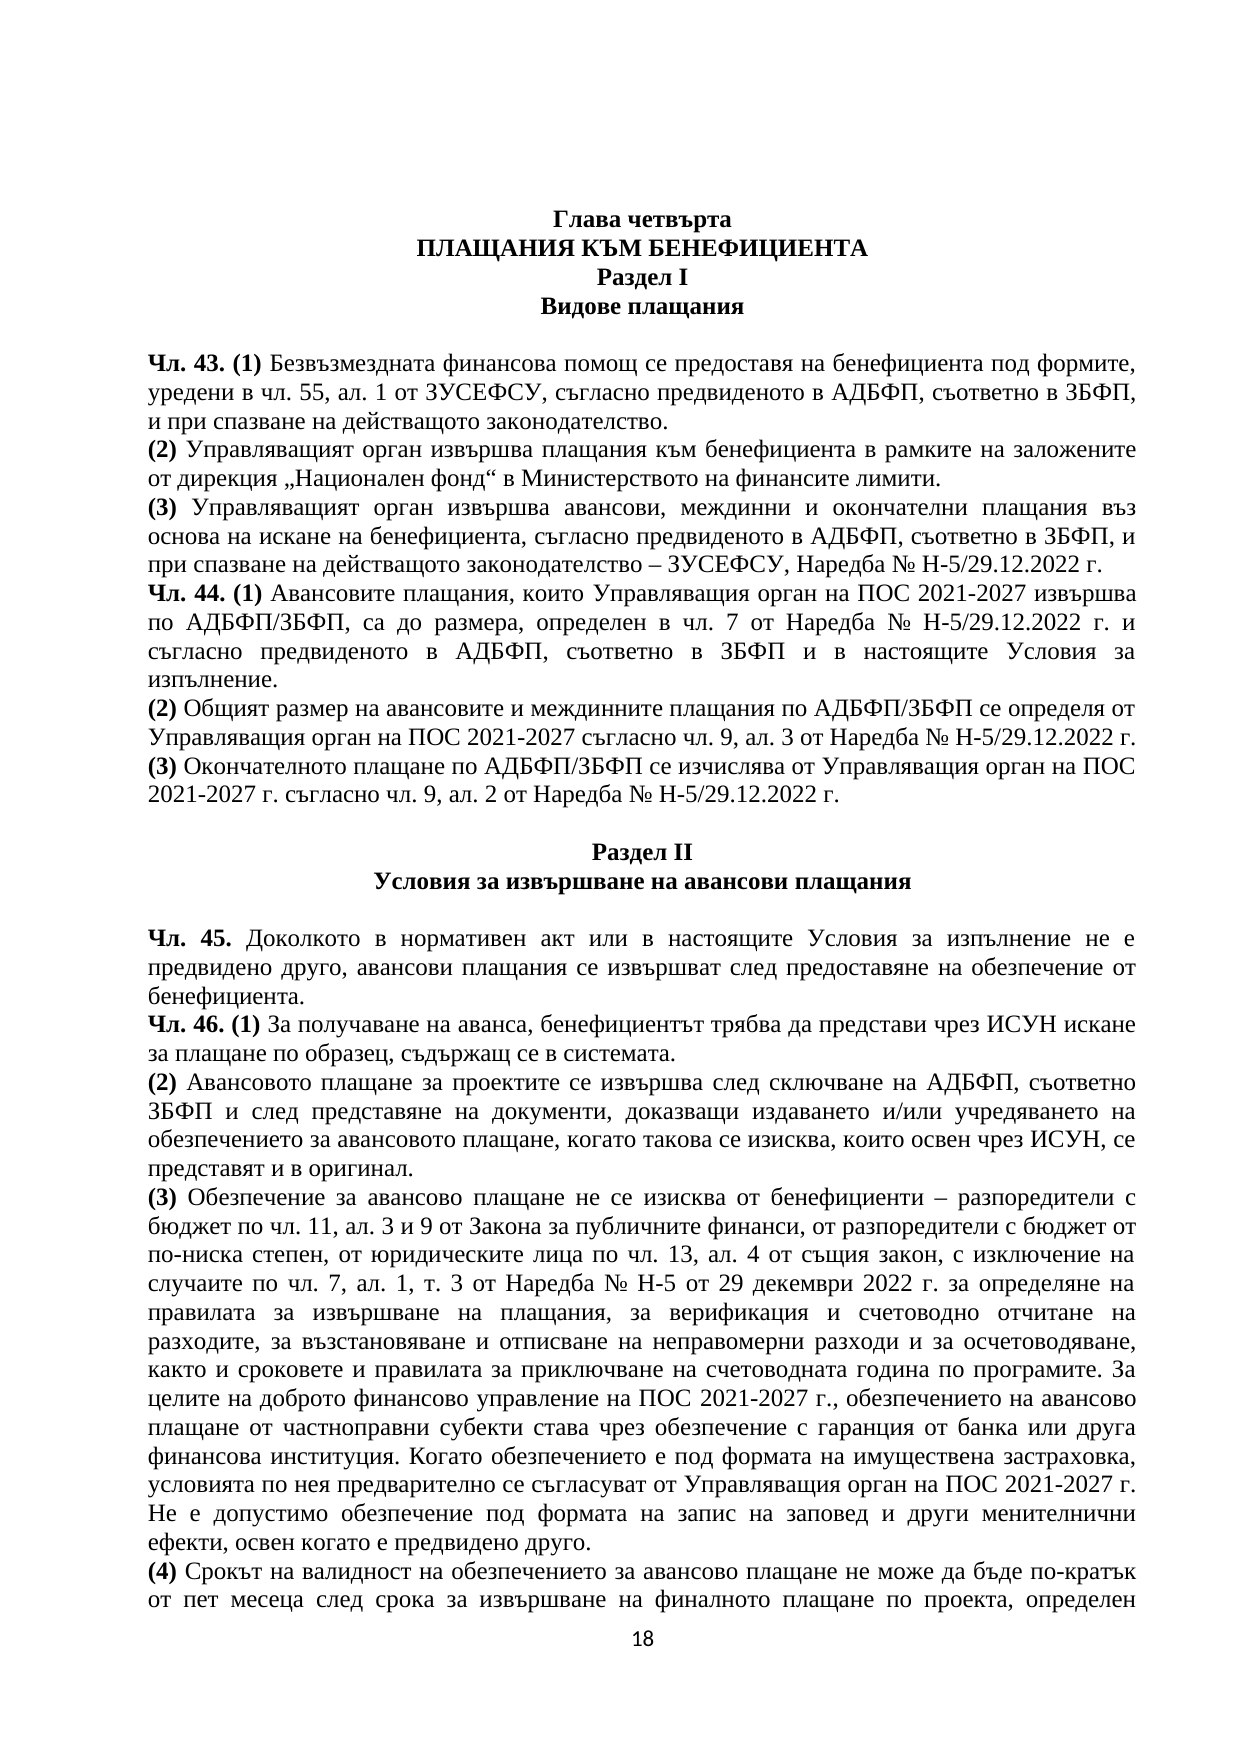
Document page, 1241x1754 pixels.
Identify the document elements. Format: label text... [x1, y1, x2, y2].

text Условия за извършване на авансови плащания [148, 866, 1137, 894]
text Раздел II [148, 837, 1137, 866]
text Чл. 44. (1) Авансовите плащания, които Управляващия орган на ПОС 2021-2027 извършва по АДБФП/ЗБФП, са до размера, определен в чл. 7 от Наредба № Н-5/29.12.2022 г. и съгласно предвиденото в АДБФП, съответно в ЗБФП и в настоящите Условия за изпълнение. [148, 578, 1137, 693]
text Видове плащания [148, 291, 1137, 319]
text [148, 1556, 1137, 1613]
text Чл. 46. (1) За получаване на аванса, бенефициентът трябва да представи чрез ИСУН искане за плащане по образец, съдържащ се в системата. [148, 1009, 1137, 1067]
text (3) Обезпечение за авансово плащане не се изисква от бенефициенти – разпоредители с бюджет по чл. 11, ал. 3 и 9 от Закона за публичните финанси, от разпоредители с бюджет от по-ниска степен, от юридическите лица по чл. 13, ал. 4 от същия закон, с изключение на случаите по чл. 7, ал. 1, т. 3 от Наредба № Н-5 от 29 декември 2022 г. за определяне на правилата за извършване на плащания, за верификация и счетоводно отчитане на разходите, за възстановяване и отписване на неправомерни разходи и за осчетоводяване, както и сроковете и правилата за приключване на счетоводната година по програмите. За целите на доброто финансово управление на ПОС 2021-2027 г., обезпечението на авансово плащане от частноправни субекти става чрез обезпечение с гаранция от банка или друга финансова институция. Когато обезпечението е под формата на имуществена застраховка, условията по нея предварително се съгласуват от Управляващия орган на ПОС 2021-2027 г. Не е допустимо обезпечение под формата на запис на заповед и други менителнични ефекти, освен когато е предвидено друго. [148, 1182, 1137, 1556]
text ПЛАЩАНИЯ КЪМ БЕНЕФИЦИЕНТА [148, 233, 1137, 262]
text (2) Авансовото плащане за проектите се извършва след сключване на АДБФП, съответно ЗБФП и след представяне на документи, доказващи издаването и/или учредяването на обезпечението за авансовото плащане, когато такова се изисква, които освен чрез ИСУН, се представят и в оригинал. [148, 1067, 1137, 1182]
text Глава четвърта [148, 204, 1137, 233]
text (2) Общият размер на авансовите и междинните плащания по АДБФП/ЗБФП се определя от Управляващия орган на ПОС 2021-2027 съгласно чл. 9, ал. 3 от Наредба № Н-5/29.12.2022 г. [148, 693, 1137, 751]
text (3) Управляващият орган извършва авансови, междинни и окончателни плащания въз основа на искане на бенефициента, съгласно предвиденото в АДБФП, съответно в ЗБФП, и при спазване на действащото законодателство – ЗУСЕФСУ, Наредба № Н-5/29.12.2022 г. [148, 492, 1137, 578]
text (3) Окончателното плащане по АДБФП/ЗБФП се изчислява от Управляващия орган на ПОС 2021-2027 г. съгласно чл. 9, ал. 2 от Наредба № Н-5/29.12.2022 г. [148, 751, 1137, 808]
text (2) Управляващият орган извършва плащания към бенефициента в рамките на заложените от дирекция „Национален фонд“ в Министерството на финансите лимити. [148, 434, 1137, 492]
text Раздел I [148, 262, 1137, 291]
text Чл. 45. Доколкото в нормативен акт или в настоящите Условия за изпълнение не е предвидено друго, авансови плащания се извършват след предоставяне на обезпечение от бенефициента. [148, 923, 1137, 1009]
text Чл. 43. (1) Безвъзмездната финансова помощ се предоставя на бенефициента под формите, уредени в чл. 55, ал. 1 от ЗУСЕФСУ, съгласно предвиденото в АДБФП, съответно в ЗБФП, и при спазване на действащото законодателство. [148, 348, 1137, 434]
